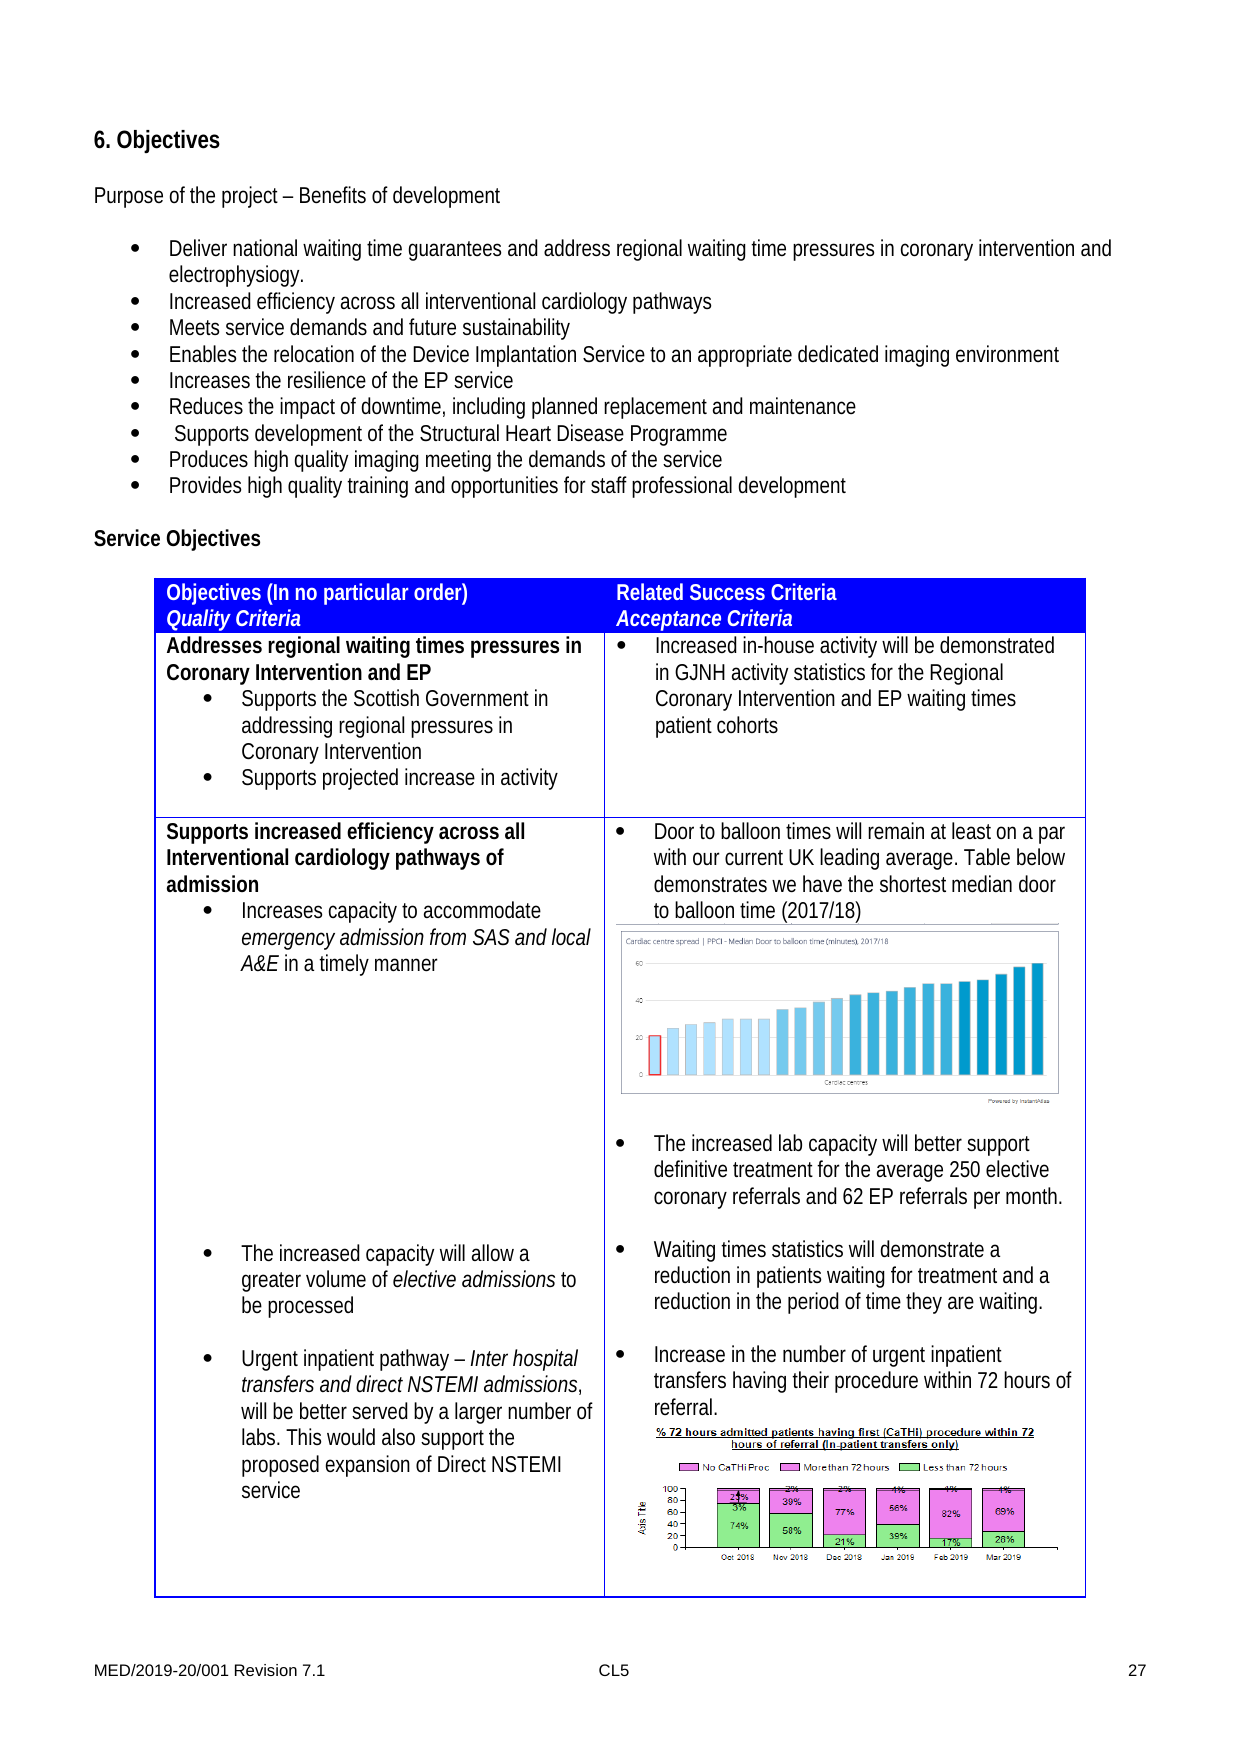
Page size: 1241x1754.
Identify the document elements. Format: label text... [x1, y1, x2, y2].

list Produces high quality imaging meeting the demands of the service [131, 446, 1146, 472]
list Meets service demands and future sustainability [131, 314, 1146, 341]
table_cell Increased in-house activity will be demonstrated in GJNH activity statistics for the Regional Coronary Intervention and EP waiting times patient cohorts [605, 633, 1085, 817]
text Purpose of the project – Benefits of development [94, 182, 1146, 209]
subtitle 6. Objectives [94, 125, 1146, 154]
table_header Objectives (In no particular order) Quality Criteria [156, 579, 604, 631]
list Deliver national waiting time guarantees and address regional waiting time pressures in coronary intervention and electrophysiogy. [131, 235, 1146, 288]
list Supports development of the Structural Heart Disease Programme [131, 419, 1146, 446]
table_cell Addresses regional waiting times pressures in Coronary Intervention and EP Supports the Scottish Government in addressing regional pressures in Coronary Intervention Supports projected increase in activity [156, 633, 604, 817]
table_header Related Success Criteria Acceptance Criteria [605, 579, 1085, 631]
picture [616, 1420, 1073, 1570]
list Increases the resilience of the EP service [131, 367, 1146, 393]
picture [616, 923, 1072, 1104]
table_cell Supports increased efficiency across all Interventional cardiology pathways of admission Increases capacity to accommodate emergency admission from SAS and local A&E in a timely manner The increased capacity will allow a greater volume of elective admissions to be processed Urgent inpatient pathway – Inter hospital transfers and direct NSTEMI admissions, will be better served by a larger number of labs. This would also support the proposed expansion of Direct NSTEMI service [156, 818, 604, 1596]
list Increased efficiency across all interventional cardiology pathways [131, 288, 1146, 314]
list Reduces the impact of downtime, including planned replacement and maintenance [131, 393, 1146, 419]
text Service Objectives [94, 525, 1146, 551]
list Enables the relocation of the Device Implantation Service to an appropriate dedicated imaging environment [131, 341, 1146, 367]
list Provides high quality training and opportunities for staff professional development [131, 472, 1146, 499]
table_cell Door to balloon times will remain at least on a par with our current UK leading average. Table below demonstrates we have the shortest median door to balloon time (2017/18) The increased lab capacity will better support definitive treatment for the average 250 elective coronary referrals and 62 EP referrals per month. Waiting times statistics will demonstrate a reduction in patients waiting for treatment and a reduction in the period of time they are waiting. Increase in the number of urgent inpatient transfers having their procedure within 72 hours of referral. [605, 818, 1085, 1596]
